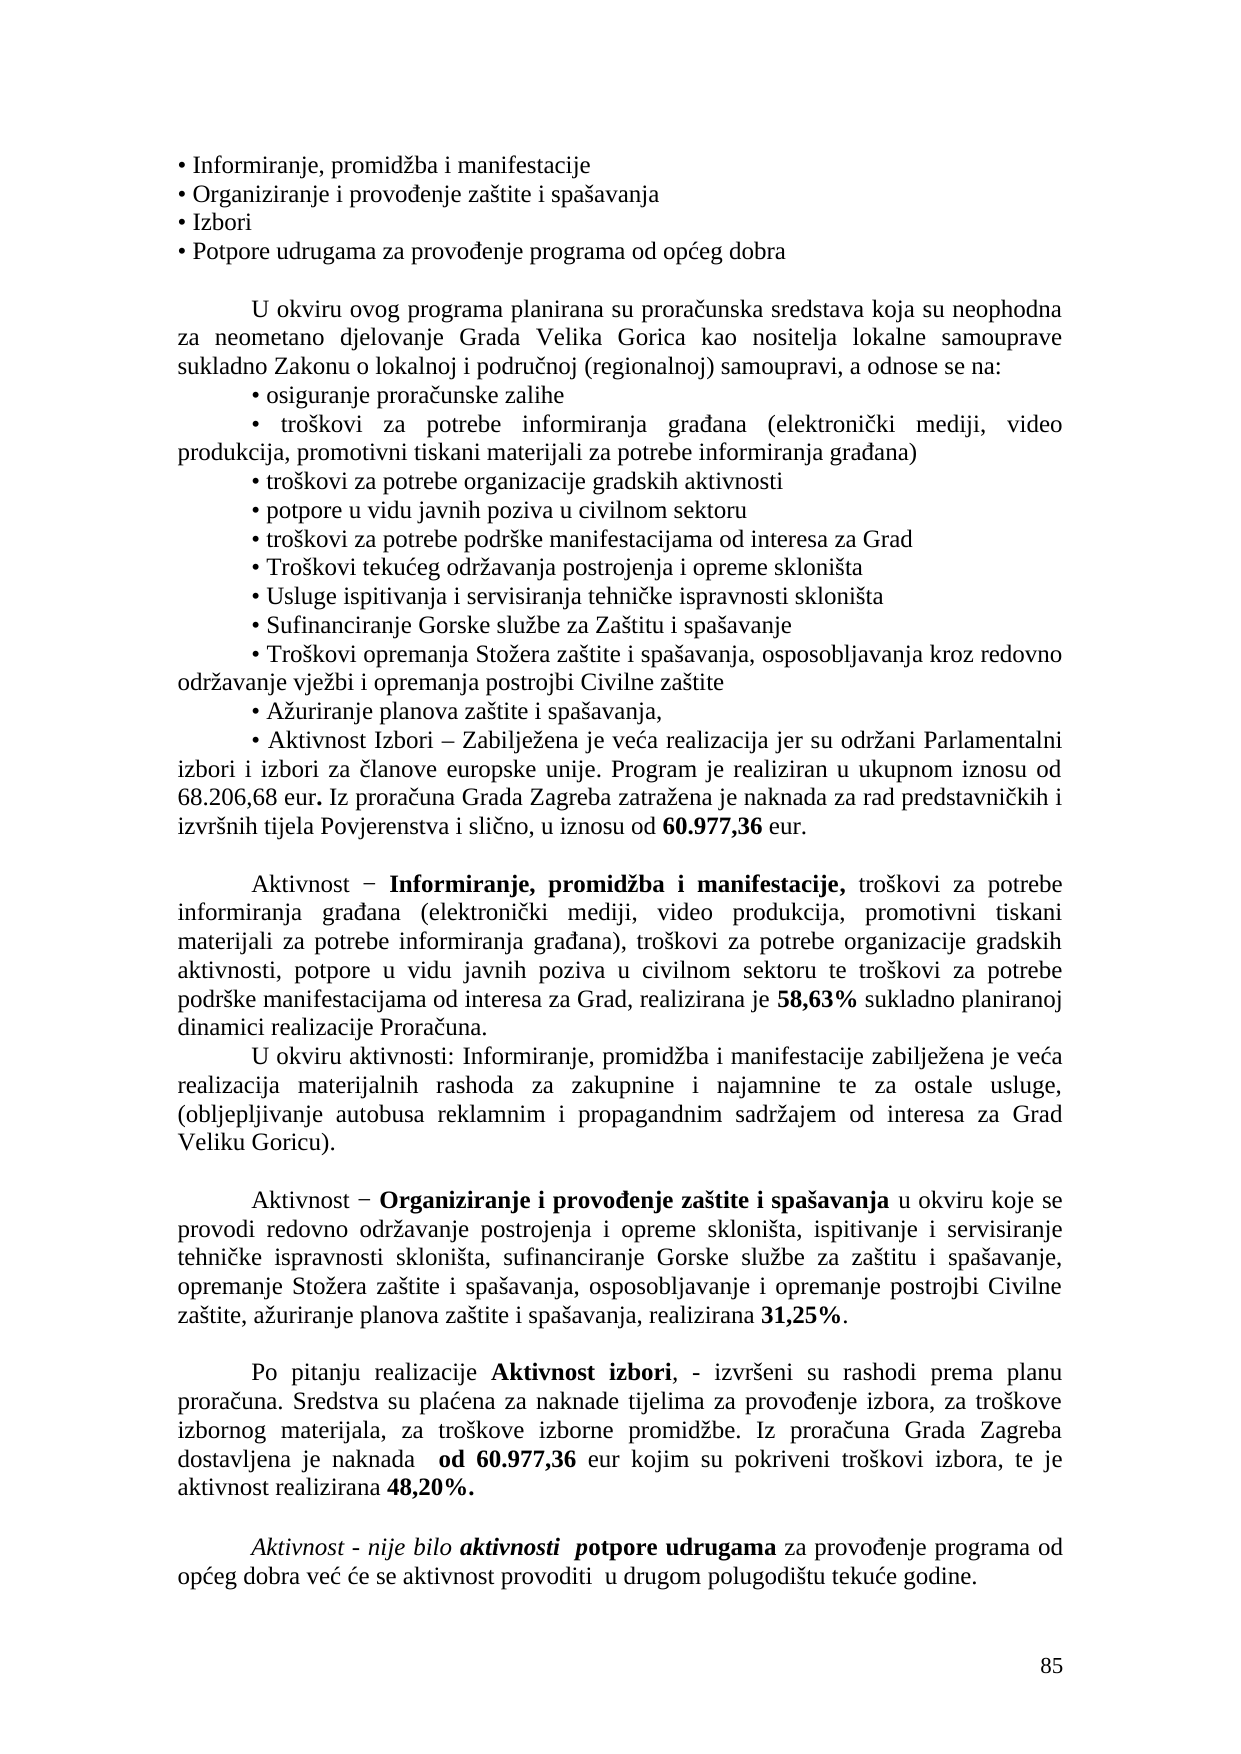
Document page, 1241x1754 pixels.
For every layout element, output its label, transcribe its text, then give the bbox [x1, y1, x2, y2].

text Aktivnost − Organiziranje i provođenje zaštite i spašavanja u okviru koje se provodi redovno održavanje postrojenja i opreme skloništa, ispitivanje i servisiranje tehničke ispravnosti skloništa, sufinanciranje Gorske službe za zaštitu i spašavanje, opremanje Stožera zaštite i spašavanja, osposobljavanje i opremanje postrojbi Civilne zaštite, ažuriranje planova zaštite i spašavanja, realizirana 31,25%. [177, 1185, 1063, 1329]
text Po pitanju realizacije Aktivnost izbori, - izvršeni su rashodi prema planu proračuna. Sredstva su plaćena za naknade tijelima za provođenje izbora, za troškove izbornog materijala, za troškove izborne promidžbe. Iz proračuna Grada Zagreba dostavljena je naknada od 60.977,36 eur kojim su pokriveni troškovi izbora, te je aktivnost realizirana 48,20%. [177, 1357, 1063, 1501]
text • Usluge ispitivanja i servisiranja tehničke ispravnosti skloništa [177, 581, 1063, 610]
text • Potpore udrugama za provođenje programa od općeg dobra [177, 236, 1063, 265]
text U okviru ovog programa planirana su proračunska sredstava koja su neophodna za neometano djelovanje Grada Velika Gorica kao nositelja lokalne samouprave sukladno Zakonu o lokalnoj i područnoj (regionalnoj) samoupravi, a odnose se na: [177, 294, 1063, 380]
text Aktivnost - nije bilo aktivnosti potpore udrugama za provođenje programa od općeg dobra već će se aktivnost provoditi u drugom polugodištu tekuće godine. [177, 1532, 1063, 1590]
text • troškovi za potrebe informiranja građana (elektronički mediji, video produkcija, promotivni tiskani materijali za potrebe informiranja građana) [177, 409, 1063, 466]
text • osiguranje proračunske zalihe [177, 380, 1063, 409]
text • Organiziranje i provođenje zaštite i spašavanja [177, 179, 1063, 207]
text • Izbori [177, 207, 1063, 236]
text • Sufinanciranje Gorske službe za Zaštitu i spašavanje [177, 610, 1063, 639]
text • troškovi za potrebe organizacije gradskih aktivnosti [177, 466, 1063, 495]
text • Ažuriranje planova zaštite i spašavanja, [177, 696, 1063, 725]
text • potpore u vidu javnih poziva u civilnom sektoru [177, 495, 1063, 524]
text • Informiranje, promidžba i manifestacije [177, 150, 1063, 179]
text • Troškovi opremanja Stožera zaštite i spašavanja, osposobljavanja kroz redovno održavanje vježbi i opremanja postrojbi Civilne zaštite [177, 639, 1063, 696]
text • Aktivnost Izbori – Zabilježena je veća realizacija jer su održani Parlamentalni izbori i izbori za članove europske unije. Program je realiziran u ukupnom iznosu od 68.206,68 eur. Iz proračuna Grada Zagreba zatražena je naknada za rad predstavničkih i izvršnih tijela Povjerenstva i slično, u iznosu od 60.977,36 eur. [177, 725, 1063, 840]
text • troškovi za potrebe podrške manifestacijama od interesa za Grad [177, 524, 1063, 552]
text • Troškovi tekućeg održavanja postrojenja i opreme skloništa [177, 552, 1063, 581]
text U okviru aktivnosti: Informiranje, promidžba i manifestacije zabilježena je veća realizacija materijalnih rashoda za zakupnine i najamnine te za ostale usluge, (obljepljivanje autobusa reklamnim i propagandnim sadržajem od interesa za Grad Veliku Goricu). [177, 1041, 1063, 1156]
text Aktivnost − Informiranje, promidžba i manifestacije, troškovi za potrebe informiranja građana (elektronički mediji, video produkcija, promotivni tiskani materijali za potrebe informiranja građana), troškovi za potrebe organizacije gradskih aktivnosti, potpore u vidu javnih poziva u civilnom sektoru te troškovi za potrebe podrške manifestacijama od interesa za Grad, realizirana je 58,63% sukladno planiranoj dinamici realizacije Proračuna. [177, 869, 1063, 1041]
